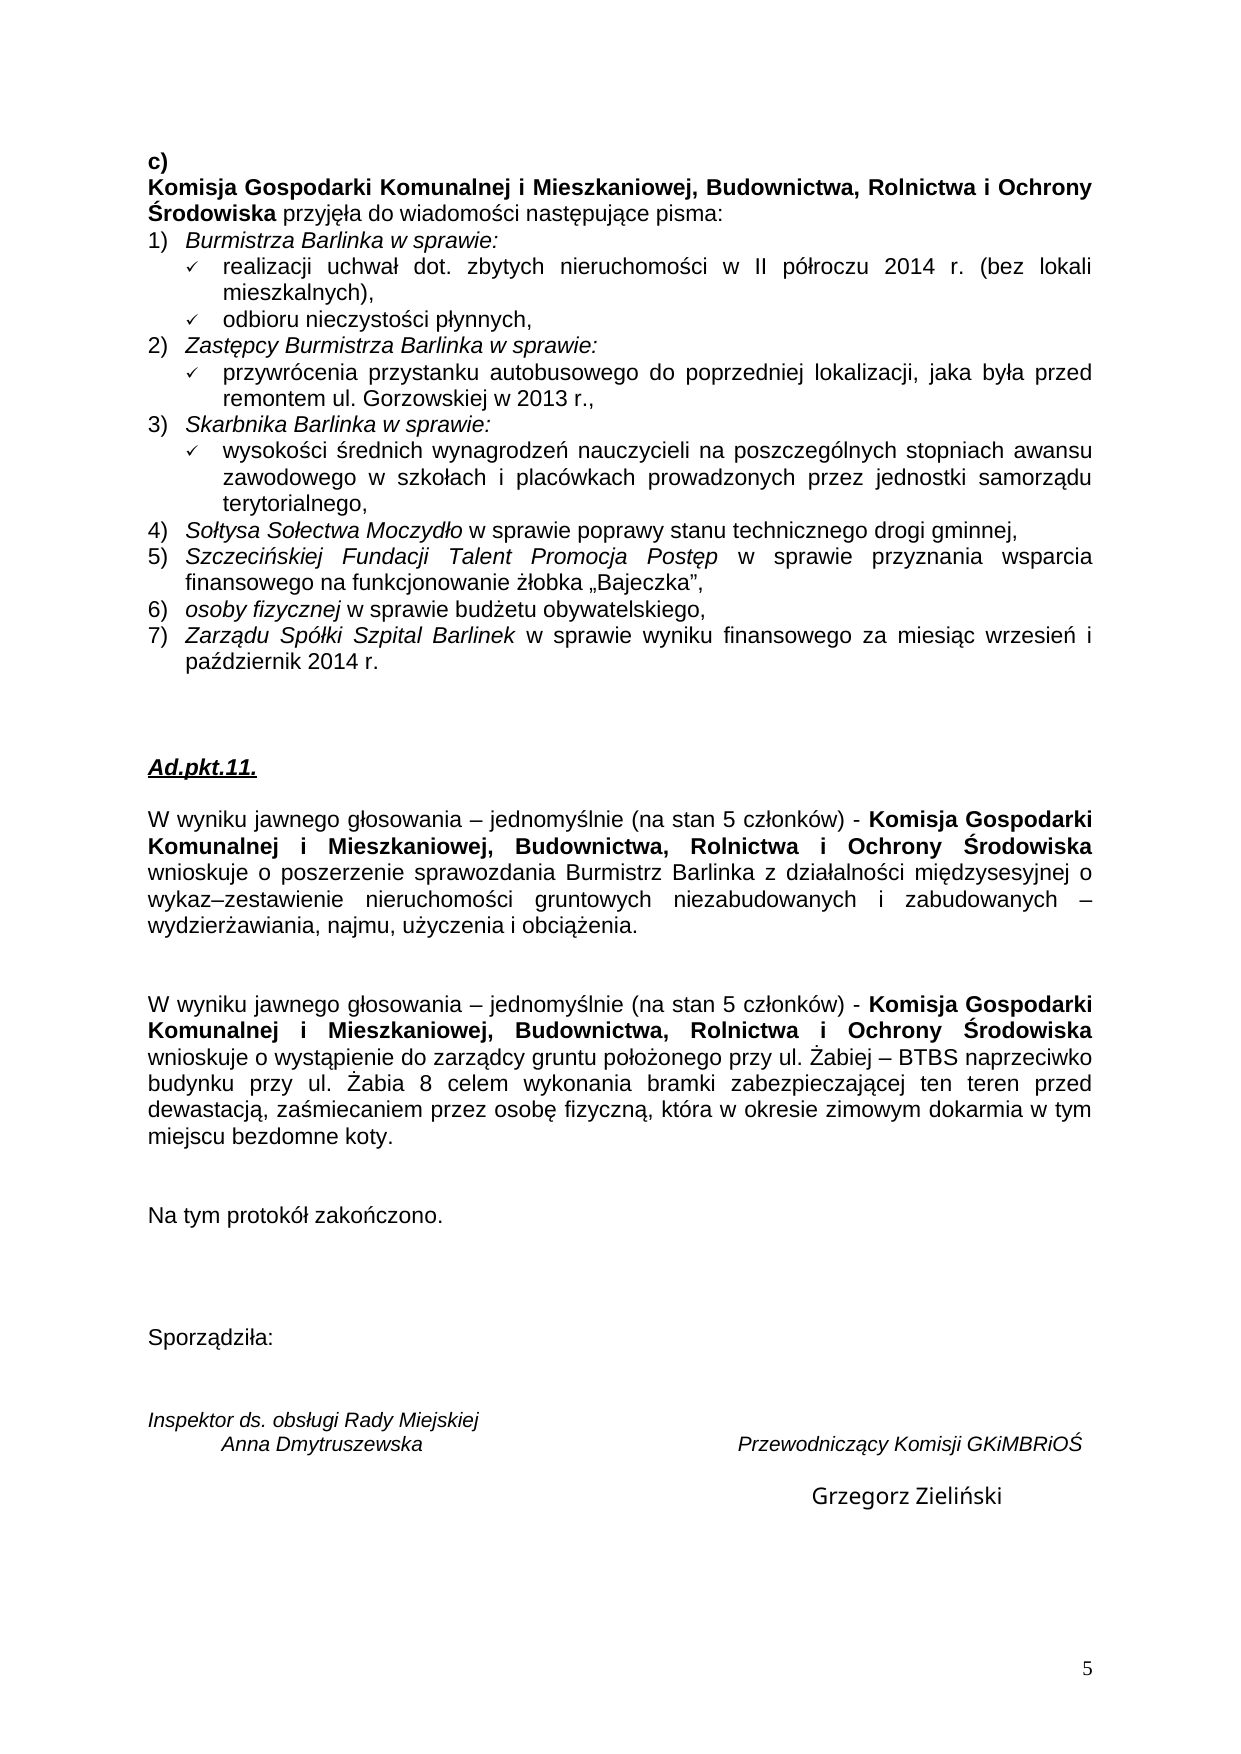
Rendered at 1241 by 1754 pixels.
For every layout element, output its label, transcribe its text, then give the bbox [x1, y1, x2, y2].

list przywrócenia przystanku autobusowego do poprzedniej lokalizacji, jaka była przed remontem ul. Gorzowskiej w 2013 r., [185, 358, 1093, 411]
list realizacji uchwał dot. zbytych nieruchomości w II półroczu 2014 r. (bez lokali mieszkalnych), [185, 253, 1093, 306]
list Burmistrza Barlinka w sprawie: [148, 227, 1093, 253]
text Anna Dmytruszewska Przewodniczący Komisji GKiMBRiOŚ [148, 1432, 1093, 1456]
list osoby fizycznej w sprawie budżetu obywatelskiego, [148, 596, 1093, 622]
list Skarbnika Barlinka w sprawie: [148, 411, 1093, 437]
text Inspektor ds. obsługi Rady Miejskiej [148, 1408, 1093, 1432]
text W wyniku jawnego głosowania – jednomyślnie (na stan 5 członków) - Komisja Gospodarki Komunalnej i Mieszkaniowej, Budownictwa, Rolnictwa i Ochrony Środowiska wnioskuje o poszerzenie sprawozdania Burmistrz Barlinka z działalności międzysesyjnej o wykaz–zestawienie nieruchomości gruntowych niezabudowanych i zabudowanych – wydzierżawiania, najmu, użyczenia i obciążenia. [148, 806, 1093, 938]
list Sołtysa Sołectwa Moczydło w sprawie poprawy stanu technicznego drogi gminnej, [148, 517, 1093, 543]
text Grzegorz Zieliński [148, 1480, 1093, 1511]
text W wyniku jawnego głosowania – jednomyślnie (na stan 5 członków) - Komisja Gospodarki Komunalnej i Mieszkaniowej, Budownictwa, Rolnictwa i Ochrony Środowiska wnioskuje o wystąpienie do zarządcy gruntu położonego przy ul. Żabiej – BTBS naprzeciwko budynku przy ul. Żabia 8 celem wykonania bramki zabezpieczającej ten teren przed dewastacją, zaśmiecaniem przez osobę fizyczną, która w okresie zimowym dokarmia w tym miejscu bezdomne koty. [148, 991, 1093, 1149]
list Szczecińskiej Fundacji Talent Promocja Postęp w sprawie przyznania wsparcia finansowego na funkcjonowanie żłobka „Bajeczka”, [148, 543, 1093, 596]
text Komisja Gospodarki Komunalnej i Mieszkaniowej, Budownictwa, Rolnictwa i Ochrony Środowiska przyjęła do wiadomości następujące pisma: [148, 174, 1093, 227]
list wysokości średnich wynagrodzeń nauczycieli na poszczególnych stopniach awansu zawodowego w szkołach i placówkach prowadzonych przez jednostki samorządu terytorialnego, [185, 437, 1093, 517]
list odbioru nieczystości płynnych, [185, 306, 1093, 332]
text Na tym protokół zakończono. [148, 1202, 1093, 1228]
text c) [148, 148, 1093, 174]
list Zarządu Spółki Szpital Barlinek w sprawie wyniku finansowego za miesiąc wrzesień i październik 2014 r. [148, 622, 1093, 675]
list Zastępcy Burmistrza Barlinka w sprawie: [148, 332, 1093, 358]
text Ad.pkt.11. [148, 754, 1093, 780]
text Sporządziła: [148, 1324, 1093, 1350]
